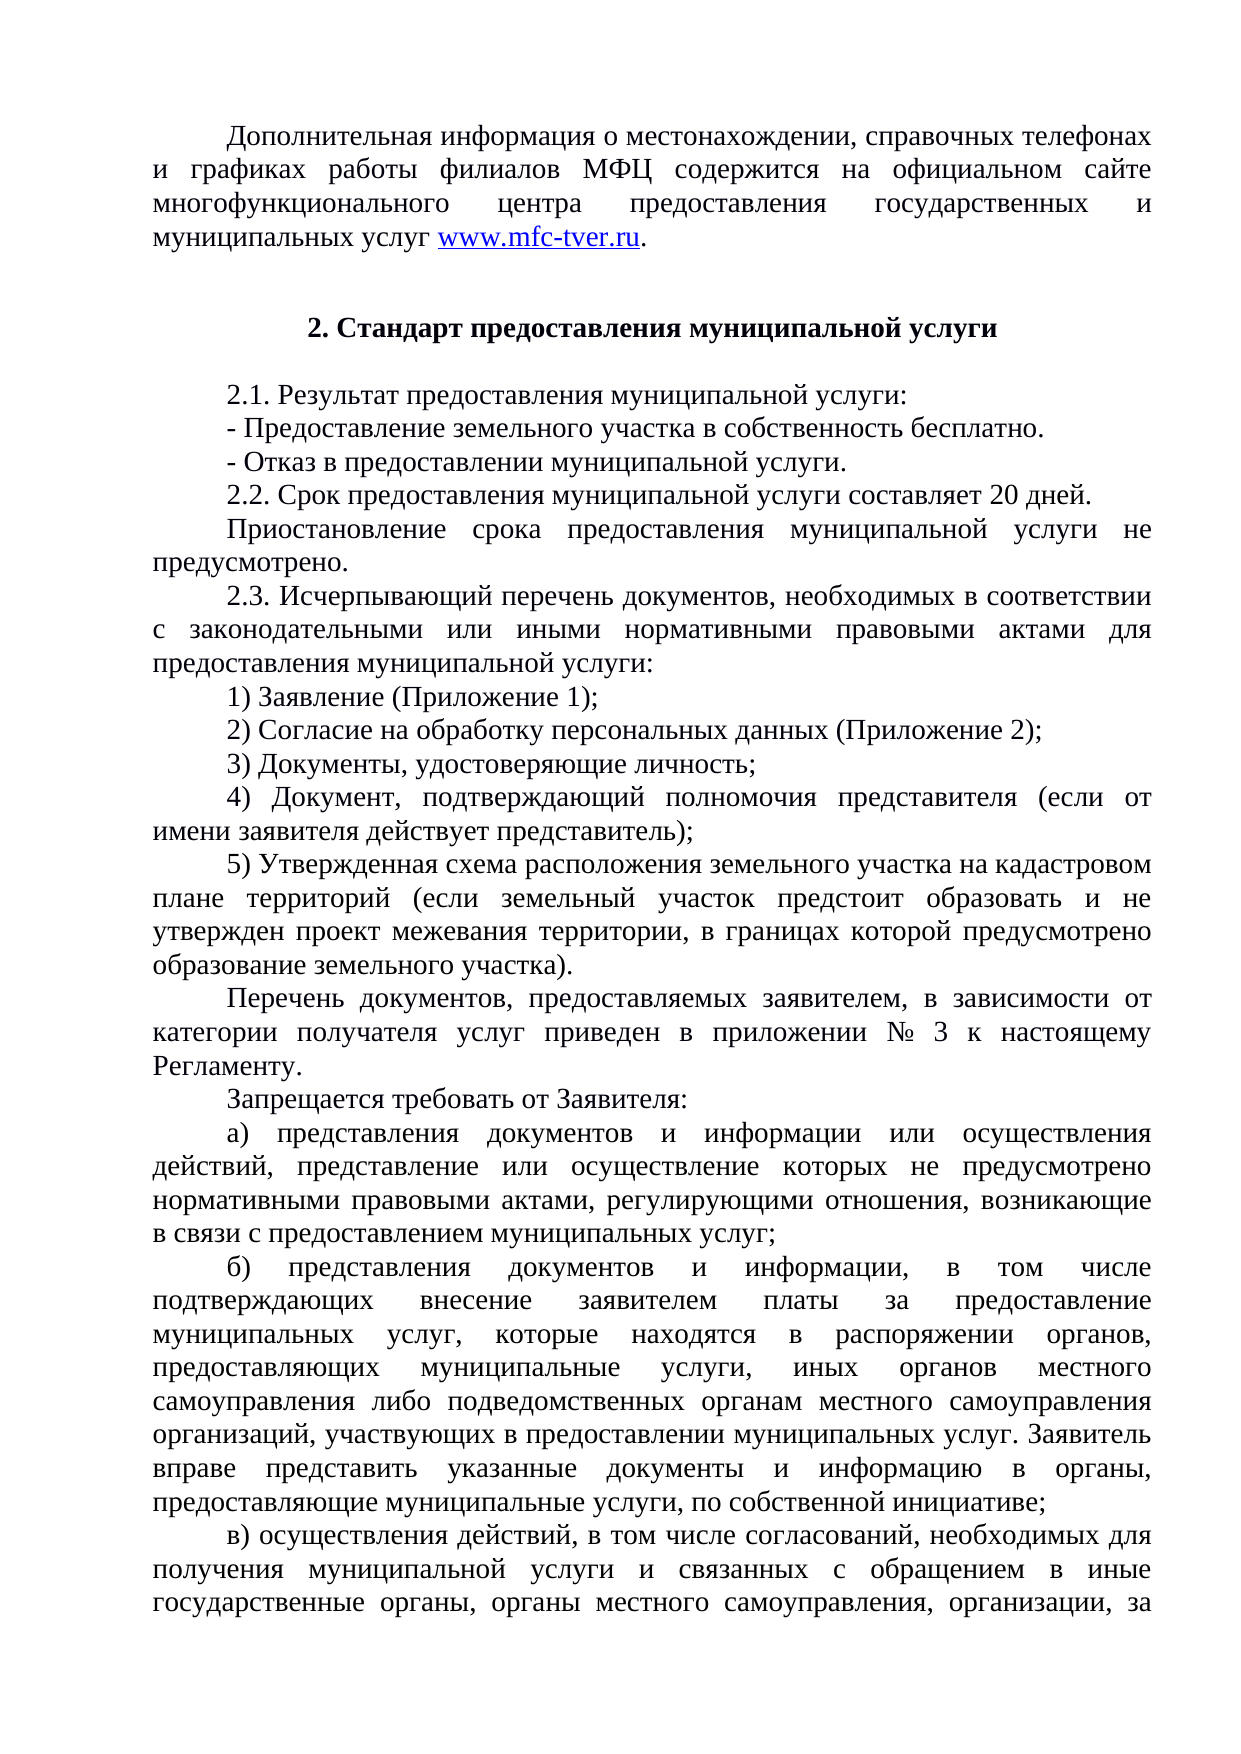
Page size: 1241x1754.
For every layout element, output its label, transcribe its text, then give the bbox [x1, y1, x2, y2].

text 1) Заявление (Приложение 1); [152, 679, 1152, 712]
text 3) Документы, удостоверяющие личность; [152, 746, 1152, 779]
text Перечень документов, предоставляемых заявителем, в зависимости от категории получателя услуг приведен в приложении № 3 к настоящему Регламенту. [152, 981, 1152, 1081]
text - Отказ в предоставлении муниципальной услуги. [152, 444, 1152, 477]
text 2.3. Исчерпывающий перечень документов, необходимых в соответствии с законодательными или иными нормативными правовыми актами для предоставления муниципальной услуги: [152, 578, 1152, 679]
text Приостановление срока предоставления муниципальной услуги не предусмотрено. [152, 511, 1152, 578]
text 2) Согласие на обработку персональных данных (Приложение 2); [152, 712, 1152, 746]
text б) представления документов и информации, в том числе подтверждающих внесение заявителем платы за предоставление муниципальных услуг, которые находятся в распоряжении органов, предоставляющих муниципальные услуги, иных органов местного самоуправления либо подведомственных органам местного самоуправления организаций, участвующих в предоставлении муниципальных услуг. Заявитель вправе представить указанные документы и информацию в органы, предоставляющие муниципальные услуги, по собственной инициативе; [152, 1249, 1152, 1517]
text Запрещается требовать от Заявителя: [152, 1081, 1152, 1115]
text а) представления документов и информации или осуществления действий, представление или осуществление которых не предусмотрено нормативными правовыми актами, регулирующими отношения, возникающие в связи с предоставлением муниципальных услуг; [152, 1115, 1152, 1249]
text 4) Документ, подтверждающий полномочия представителя (если от имени заявителя действует представитель); [152, 779, 1152, 846]
text 2.1. Результат предоставления муниципальной услуги: [152, 377, 1152, 410]
text 5) Утвержденная схема расположения земельного участка на кадастровом плане территорий (если земельный участок предстоит образовать и не утвержден проект межевания территории, в границах которой предусмотрено образование земельного участка). [152, 846, 1152, 981]
text Дополнительная информация о местонахождении, справочных телефонах и графиках работы филиалов МФЦ содержится на официальном сайте многофункционального центра предоставления государственных и муниципальных услуг www.mfc-tver.ru. [152, 118, 1152, 252]
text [152, 1517, 1152, 1618]
text 2.2. Срок предоставления муниципальной услуги составляет 20 дней. [152, 477, 1152, 511]
text 2. Стандарт предоставления муниципальной услуги [152, 310, 1152, 343]
text - Предоставление земельного участка в собственность бесплатно. [152, 410, 1152, 444]
